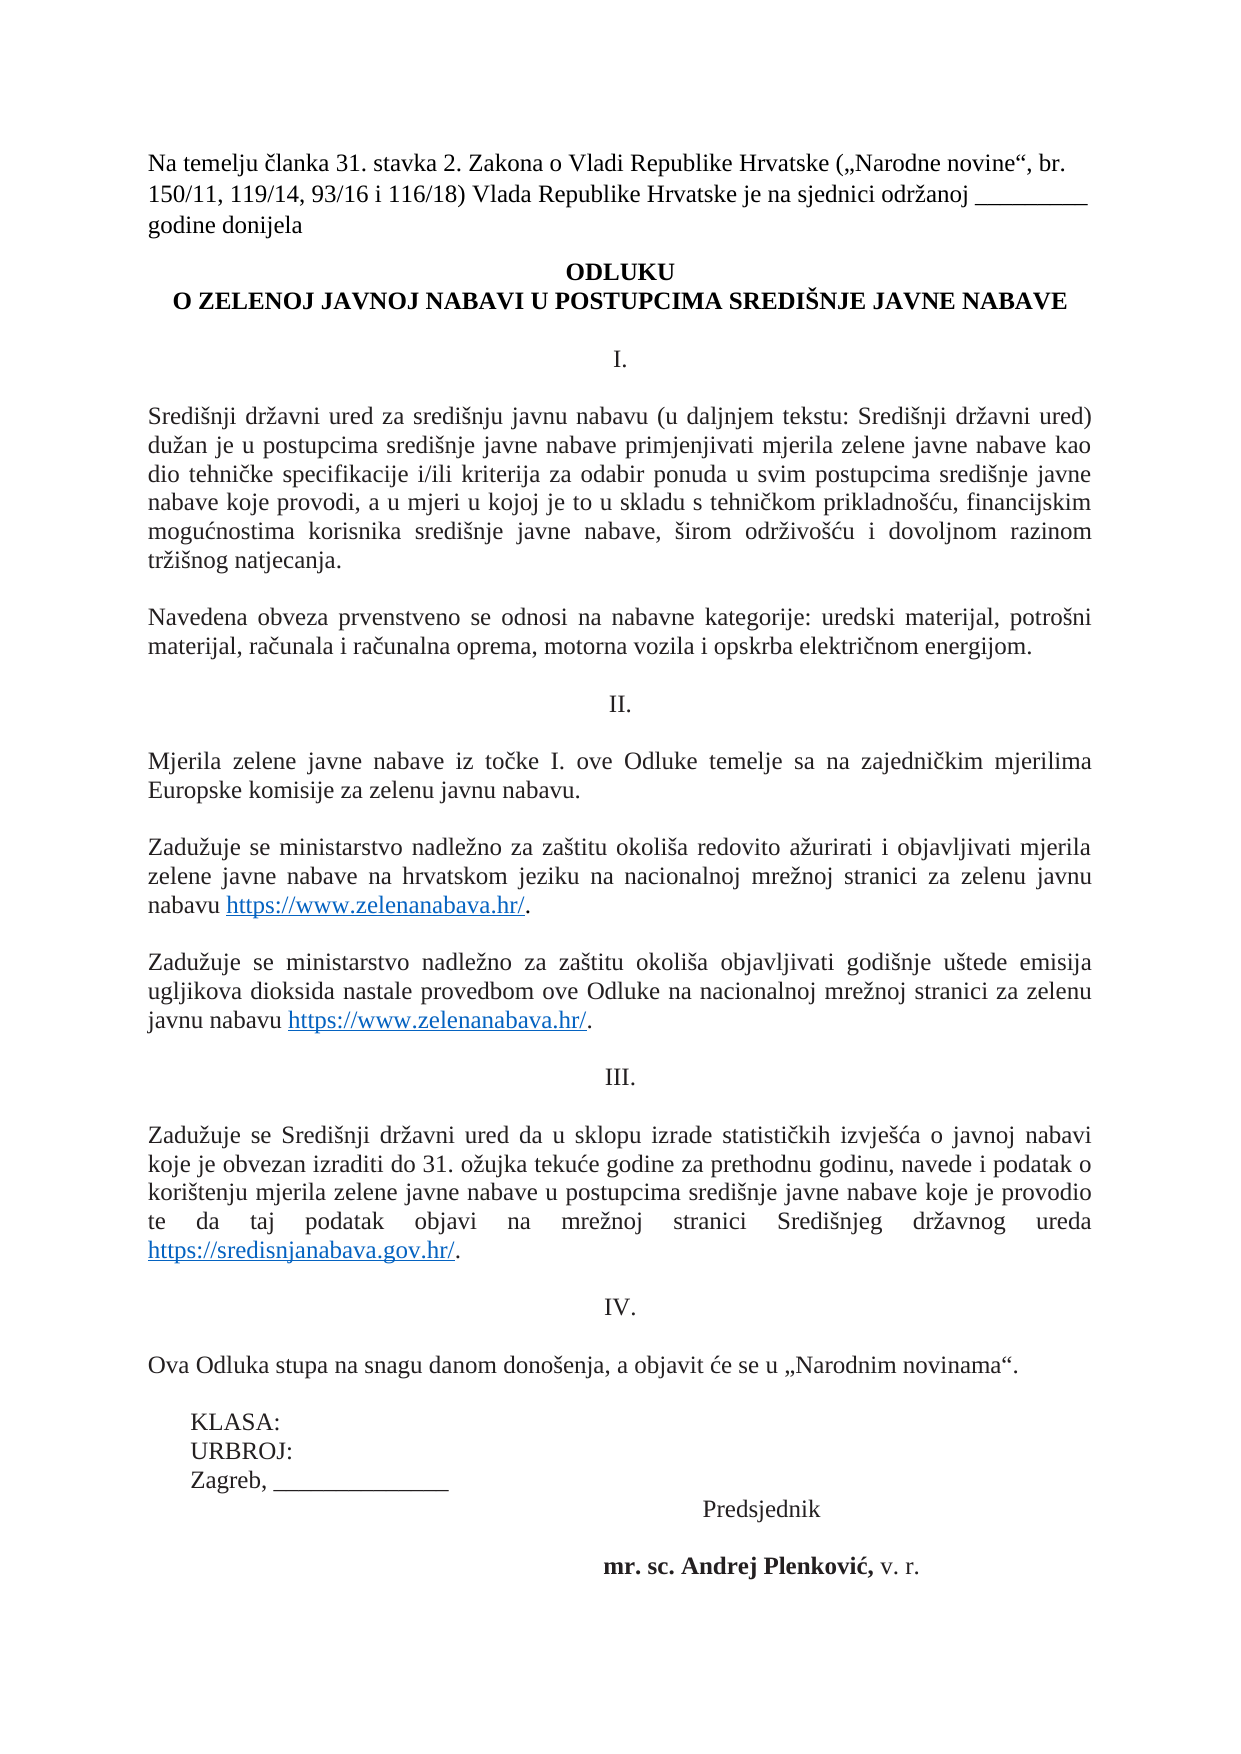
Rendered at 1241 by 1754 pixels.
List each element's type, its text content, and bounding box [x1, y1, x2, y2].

text O ZELENOJ JAVNOJ NABAVI U POSTUPCIMA SREDIŠNJE JAVNE NABAVE [148, 286, 1093, 315]
text IV. [148, 1292, 1093, 1321]
text Zadužuje se ministarstvo nadležno za zaštitu okoliša redovito ažurirati i objavljivati mjerila zelene javne nabave na hrvatskom jeziku na nacionalnoj mrežnoj stranici za zelenu javnu nabavu https://www.zelenanabava.hr/. [148, 832, 1093, 919]
text Na temelju članka 31. stavka 2. Zakona o Vladi Republike Hrvatske („Narodne novine“, br. 150/11, 119/14, 93/16 i 116/18) Vlada Republike Hrvatske je na sjednici održanoj _________ godine donijela [148, 148, 1093, 238]
text Navedena obveza prvenstveno se odnosi na nabavne kategorije: uredski materijal, potrošni materijal, računala i računalna oprema, motorna vozila i opskrba električnom energijom. [148, 602, 1093, 660]
text Zadužuje se Središnji državni ured da u sklopu izrade statističkih izvješća o javnoj nabavi koje je obvezan izraditi do 31. ožujka tekuće godine za prethodnu godinu, navede i podatak o korištenju mjerila zelene javne nabave u postupcima središnje javne nabave koje je provodio te da taj podatak objavi na mrežnoj stranici Središnjeg državnog ureda https://sredisnjanabava.gov.hr/. [148, 1120, 1093, 1264]
text Mjerila zelene javne nabave iz točke I. ove Odluke temelje sa na zajedničkim mjerilima Europske komisije za zelenu javnu nabavu. [148, 746, 1093, 804]
text Predsjednik [430, 1494, 1093, 1522]
text I. [148, 344, 1093, 372]
text II. [148, 689, 1093, 717]
text Zadužuje se ministarstvo nadležno za zaštitu okoliša objavljivati godišnje uštede emisija ugljikova dioksida nastale provedbom ove Odluke na nacionalnoj mrežnoj stranici za zelenu javnu nabavu https://www.zelenanabava.hr/. [148, 947, 1093, 1034]
text ODLUKU [148, 257, 1093, 286]
text Ova Odluka stupa na snagu danom donošenja, a objavit će se u „Narodnim novinama“. [148, 1350, 1093, 1379]
text mr. sc. Andrej Plenković, v. r. [430, 1522, 1093, 1580]
text III. [148, 1062, 1093, 1091]
text Zagreb, ______________ [190, 1465, 1093, 1494]
text KLASA: URBROJ: [190, 1407, 1093, 1465]
text Središnji državni ured za središnju javnu nabavu (u daljnjem tekstu: Središnji državni ured) dužan je u postupcima središnje javne nabave primjenjivati mjerila zelene javne nabave kao dio tehničke specifikacije i/ili kriterija za odabir ponuda u svim postupcima središnje javne nabave koje provodi, a u mjeri u kojoj je to u skladu s tehničkom prikladnošću, financijskim mogućnostima korisnika središnje javne nabave, širom održivošću i dovoljnom razinom tržišnog natjecanja. [148, 401, 1093, 574]
